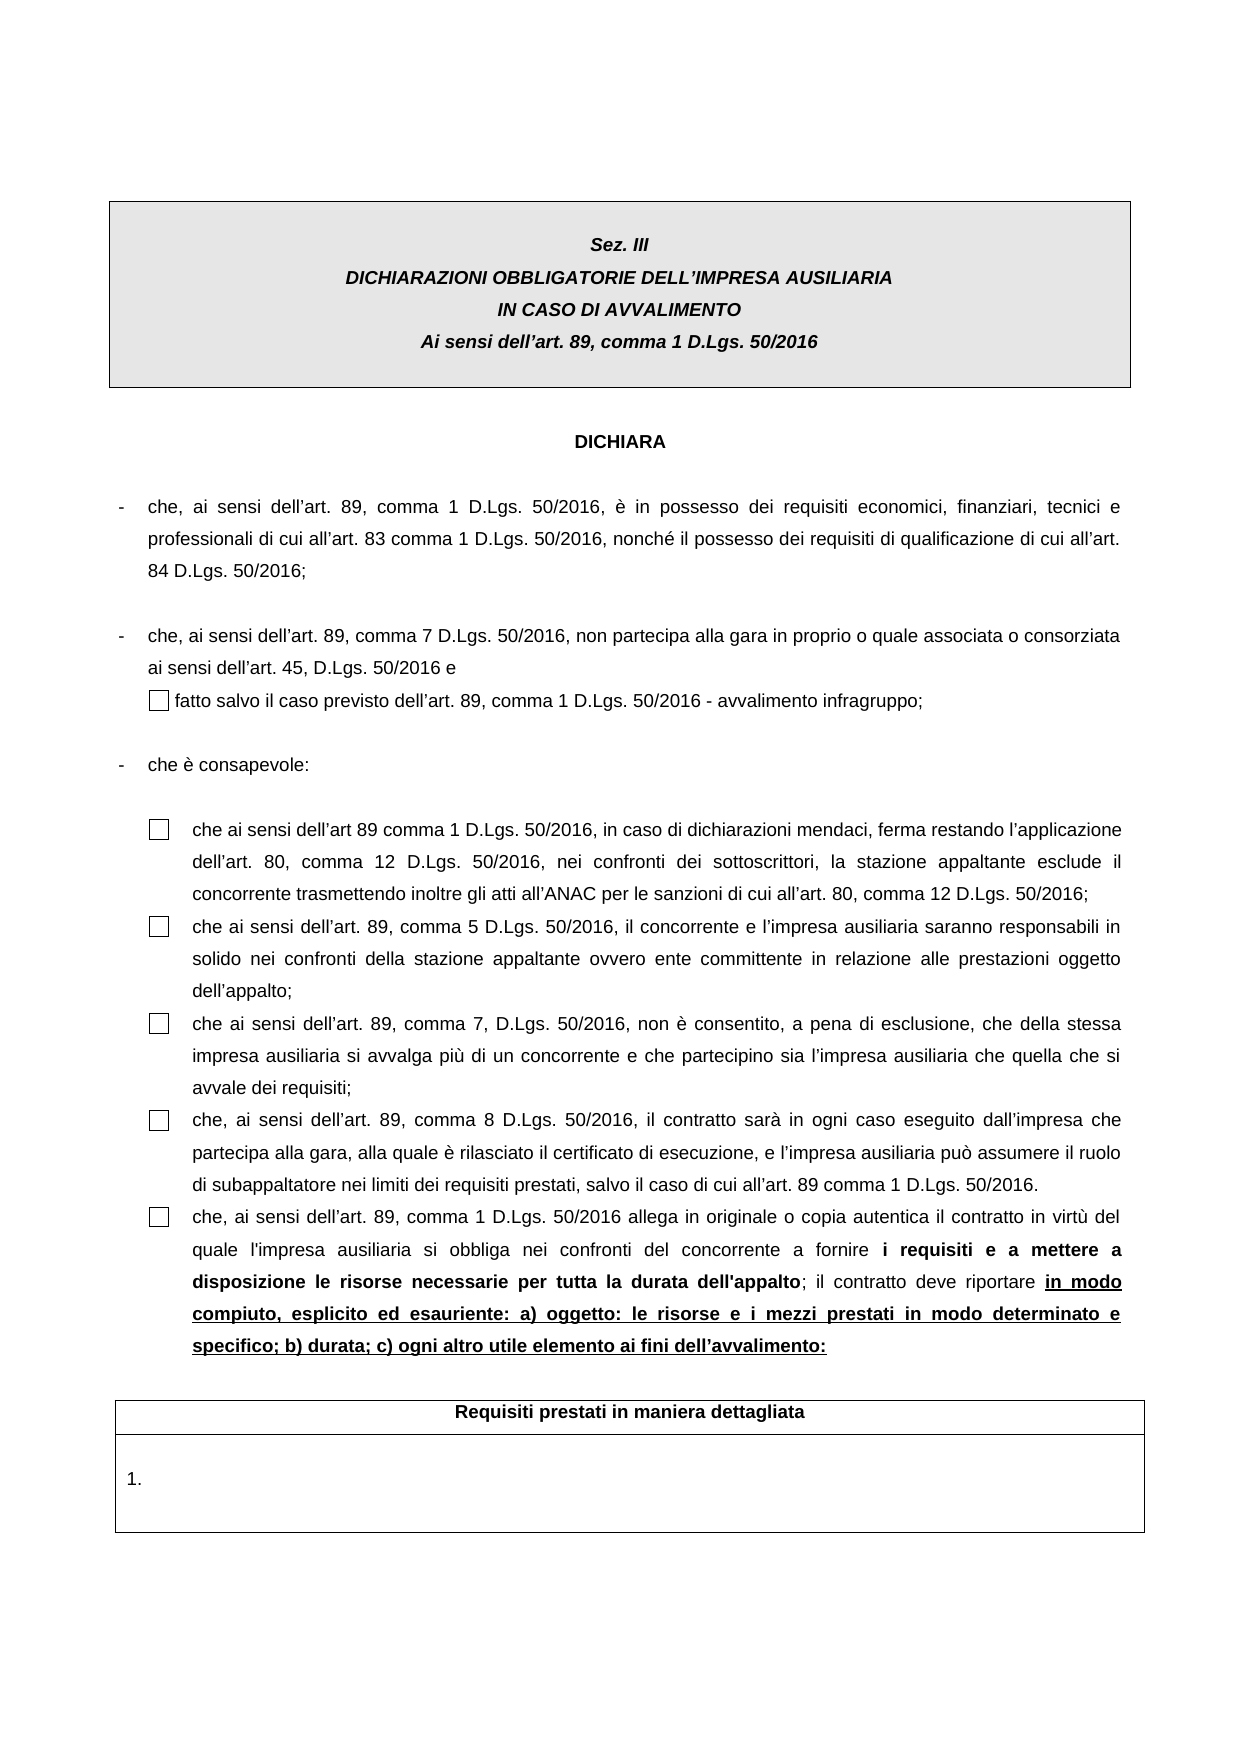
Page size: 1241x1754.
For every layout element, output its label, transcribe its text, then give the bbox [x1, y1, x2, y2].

text - che, ai sensi dell’art. 89, comma 7 D.Lgs. 50/2016, non partecipa alla gara in proprio o quale associata o consorziata ai sensi dell’art. 45, D.Lgs. 50/2016 e [118, 625, 1122, 679]
text DICHIARA [118, 431, 1122, 453]
text IN CASO DI AVVALIMENTO [110, 298, 1130, 320]
text Sez. III [110, 233, 1130, 256]
text che ai sensi dell’art. 89, comma 5 D.Lgs. 50/2016, il concorrente e l’impresa ausiliaria saranno responsabili in solido nei confronti della stazione appaltante ovvero ente committente in relazione alle prestazioni oggetto dell’appalto; [148, 915, 1122, 1002]
text fatto salvo il caso previsto dell’art. 89, comma 1 D.Lgs. 50/2016 - avvalimento infragruppo; [148, 689, 1122, 711]
text che, ai sensi dell’art. 89, comma 1 D.Lgs. 50/2016 allega in originale o copia autentica il contratto in virtù del quale l'impresa ausiliaria si obbliga nei confronti del concorrente a fornire i requisiti e a mettere a disposizione le risorse necessarie per tutta la durata dell'appalto; il contratto deve riportare in modo compiuto, esplicito ed esauriente: a) oggetto: le risorse e i mezzi prestati in modo determinato e specifico; b) durata; c) ogni altro utile elemento ai fini dell’avvalimento: [148, 1206, 1122, 1357]
text - che è consapevole: [118, 754, 1122, 776]
text - che, ai sensi dell’art. 89, comma 1 D.Lgs. 50/2016, è in possesso dei requisiti economici, finanziari, tecnici e professionali di cui all’art. 83 comma 1 D.Lgs. 50/2016, nonché il possesso dei requisiti di qualificazione di cui all’art. 84 D.Lgs. 50/2016; [118, 496, 1122, 582]
text che ai sensi dell’art. 89, comma 7, D.Lgs. 50/2016, non è consentito, a pena di esclusione, che della stessa impresa ausiliaria si avvalga più di un concorrente e che partecipino sia l’impresa ausiliaria che quella che si avvale dei requisiti; [148, 1012, 1122, 1098]
text che ai sensi dell’art 89 comma 1 D.Lgs. 50/2016, in caso di dichiarazioni mendaci, ferma restando l’applicazione dell’art. 80, comma 12 D.Lgs. 50/2016, nei confronti dei sottoscrittori, la stazione appaltante esclude il concorrente trasmettendo inoltre gli atti all’ANAC per le sanzioni di cui all’art. 80, comma 12 D.Lgs. 50/2016; [148, 818, 1122, 905]
text Ai sensi dell’art. 89, comma 1 D.Lgs. 50/2016 [110, 330, 1130, 353]
table_header Requisiti prestati in maniera dettagliata [116, 1401, 1144, 1434]
text che, ai sensi dell’art. 89, comma 8 D.Lgs. 50/2016, il contratto sarà in ogni caso eseguito dall’impresa che partecipa alla gara, alla quale è rilasciato il certificato di esecuzione, e l’impresa ausiliaria può assumere il ruolo di subappaltatore nei limiti dei requisiti prestati, salvo il caso di cui all’art. 89 comma 1 D.Lgs. 50/2016. [148, 1109, 1122, 1195]
table_cell 1. [116, 1435, 1144, 1532]
text DICHIARAZIONI OBBLIGATORIE DELL’IMPRESA AUSILIARIA [110, 265, 1130, 288]
